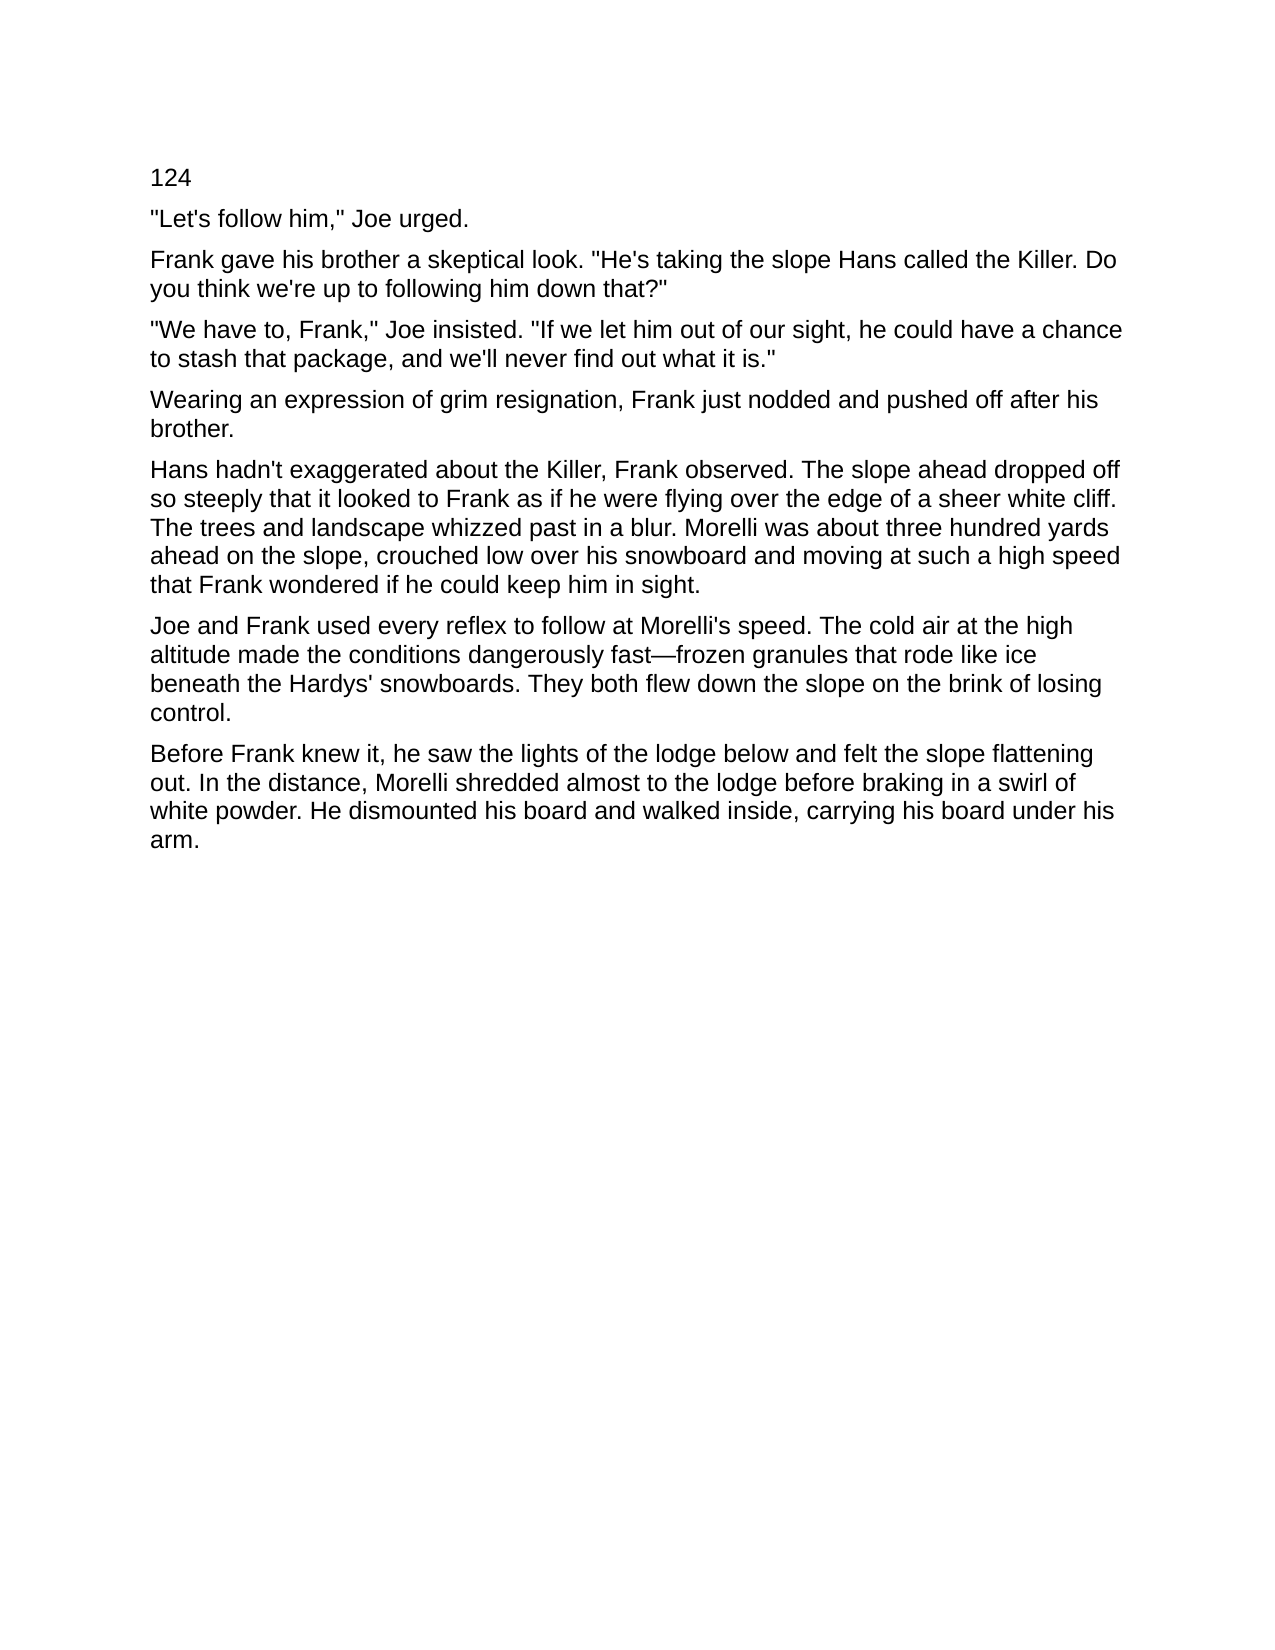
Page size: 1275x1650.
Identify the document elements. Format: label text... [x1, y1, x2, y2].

text Wearing an expression of grim resignation, Frank just nodded and pushed off after his brother. [150, 385, 1125, 442]
text Hans hadn't exaggerated about the Killer, Frank observed. The slope ahead dropped off so steeply that it looked to Frank as if he were flying over the edge of a sheer white cliff. The trees and landscape whizzed past in a blur. Morelli was about three hundred yards ahead on the slope, crouched low over his snowboard and moving at such a high speed that Frank wondered if he could keep him in sight. [150, 455, 1125, 599]
text Before Frank knew it, he saw the lights of the lodge below and felt the slope flattening out. In the distance, Morelli shredded almost to the lodge before braking in a swirl of white powder. He dismounted his board and walked inside, carrying his board under his arm. [150, 739, 1125, 854]
text "Let's follow him," Joe urged. [150, 204, 1125, 232]
text "We have to, Frank," Joe insisted. "If we let him out of our sight, he could have a chance to stash that package, and we'll never find out what it is." [150, 315, 1125, 372]
text Joe and Frank used every reflex to follow at Morelli's speed. The cold air at the high altitude made the conditions dangerously fast—frozen granules that rode like ice beneath the Hardys' snowboards. They both flew down the slope on the brink of losing control. [150, 611, 1125, 726]
text 124 [150, 162, 1125, 191]
text Frank gave his brother a skeptical look. "He's taking the slope Hans called the Killer. Do you think we're up to following him down that?" [150, 245, 1125, 302]
